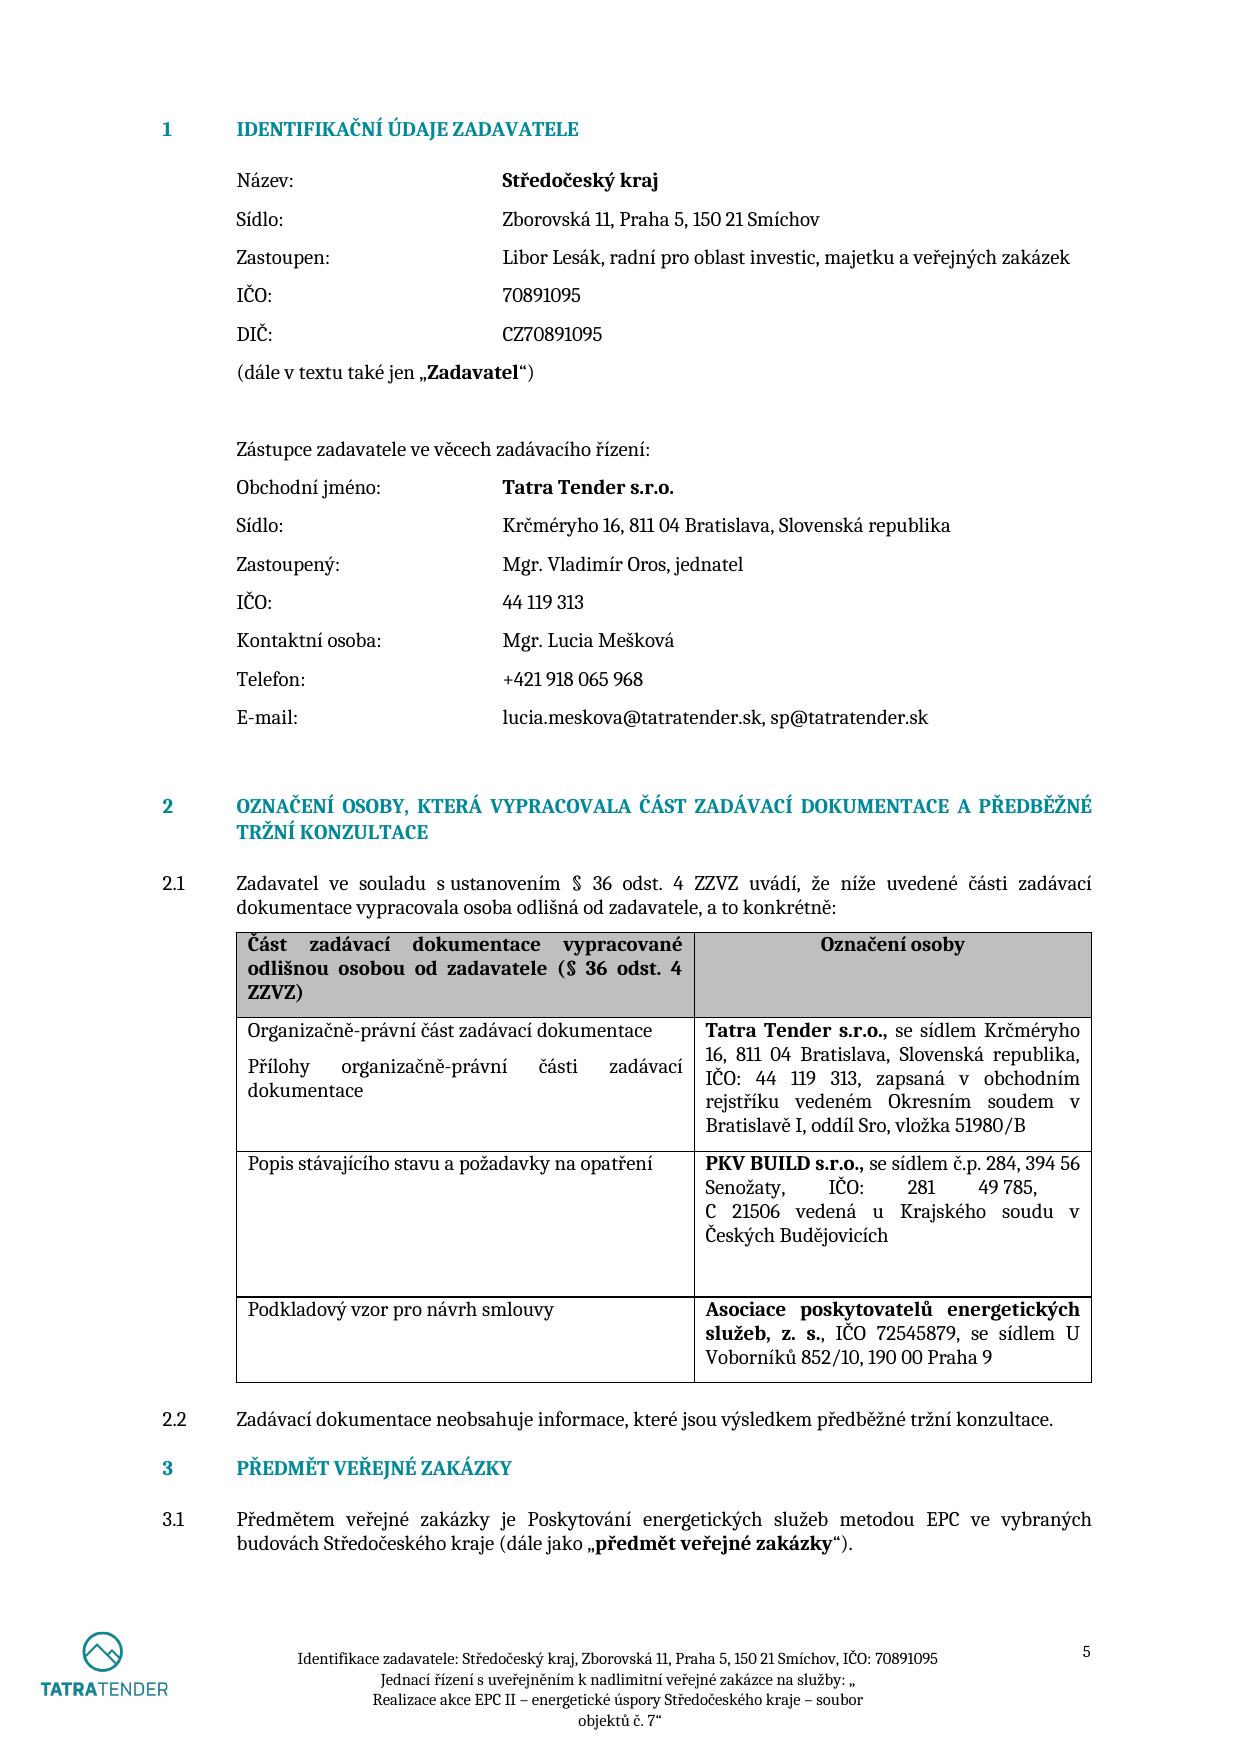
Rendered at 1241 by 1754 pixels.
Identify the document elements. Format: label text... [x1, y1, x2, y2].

text DIČ: CZ70891095 [236, 322, 1093, 346]
table_cell Podkladový vzor pro návrh smlouvy [237, 1298, 694, 1382]
table_cell Asociace poskytovatelů energetických služeb, z. s., IČO 72545879, se sídlem U Voborníků 852/10, 190 00 Praha 9 [695, 1298, 1091, 1382]
text Zástupce zadavatele ve věcech zadávacího řízení: [236, 437, 1093, 461]
text Zastoupen: Libor Lesák, radní pro oblast investic, majetku a veřejných zakázek [236, 246, 1093, 269]
table_cell Tatra Tender s.r.o., se sídlem Krčméryho 16, 811 04 Bratislava, Slovenská republika, IČO: 44 119 313, zapsaná v obchodním rejstříku vedeném Okresním soudem v Bratislavě I, oddíl Sro, vložka 51980/B [695, 1018, 1091, 1151]
subtitle Předmětem veřejné zakázky je Poskytování energetických služeb metodou EPC ve vybraných budovách Středočeského kraje (dále jako „předmět veřejné zakázky“). [162, 1508, 1093, 1556]
subtitle Identifikační údaje zadavatele [162, 118, 1093, 142]
subtitle Označení osoby, která vypracovala část zadávací dokumentace a předběžné tržní konzultace [162, 795, 1093, 844]
text IČO: 44 119 313 [236, 591, 1093, 614]
text Telefon: +421 918 065 968 [236, 667, 1093, 691]
table_cell Organizačně-právní část zadávací dokumentace Přílohy organizačně-právní části zadávací dokumentace [237, 1018, 694, 1151]
text Kontaktní osoba: Mgr. Lucia Mešková [236, 629, 1093, 653]
text (dále v textu také jen „Zadavatel“) [236, 361, 1093, 384]
text Sídlo: Krčméryho 16, 811 04 Bratislava, Slovenská republika [236, 514, 1093, 538]
text Obchodní jméno: Tatra Tender s.r.o. [236, 476, 1093, 499]
text E-mail: lucia.meskova@tatratender.sk, sp@tatratender.sk [236, 706, 1093, 729]
subtitle Zadávací dokumentace neobsahuje informace, které jsou výsledkem předběžné tržní konzultace. [162, 1408, 1093, 1432]
text IČO: 70891095 [236, 284, 1093, 308]
table_cell PKV BUILD s.r.o., se sídlem č.p. 284, 394 56 Senožaty, IČO: 281 49 785, C 21506 vedená u Krajského soudu v Českých Budějovicích [695, 1152, 1091, 1296]
table_cell Popis stávajícího stavu a požadavky na opatření [237, 1152, 694, 1296]
text Zastoupený: Mgr. Vladimír Oros, jednatel [236, 552, 1093, 576]
text Název: Středočeský kraj [236, 169, 1093, 193]
table_header Označení osoby [695, 933, 1091, 1017]
subtitle Předmět veřejné zakázky [162, 1457, 1093, 1481]
text Sídlo: Zborovská 11, Praha 5, 150 21 Smíchov [236, 207, 1093, 231]
table_header Část zadávací dokumentace vypracované odlišnou osobou od zadavatele (§ 36 odst. 4 ZZVZ) [237, 933, 694, 1017]
picture [20, 1621, 188, 1710]
subtitle Zadavatel ve souladu s ustanovením § 36 odst. 4 ZZVZ uvádí, že níže uvedené části zadávací dokumentace vypracovala osoba odlišná od zadavatele, a to konkrétně: [162, 871, 1093, 919]
